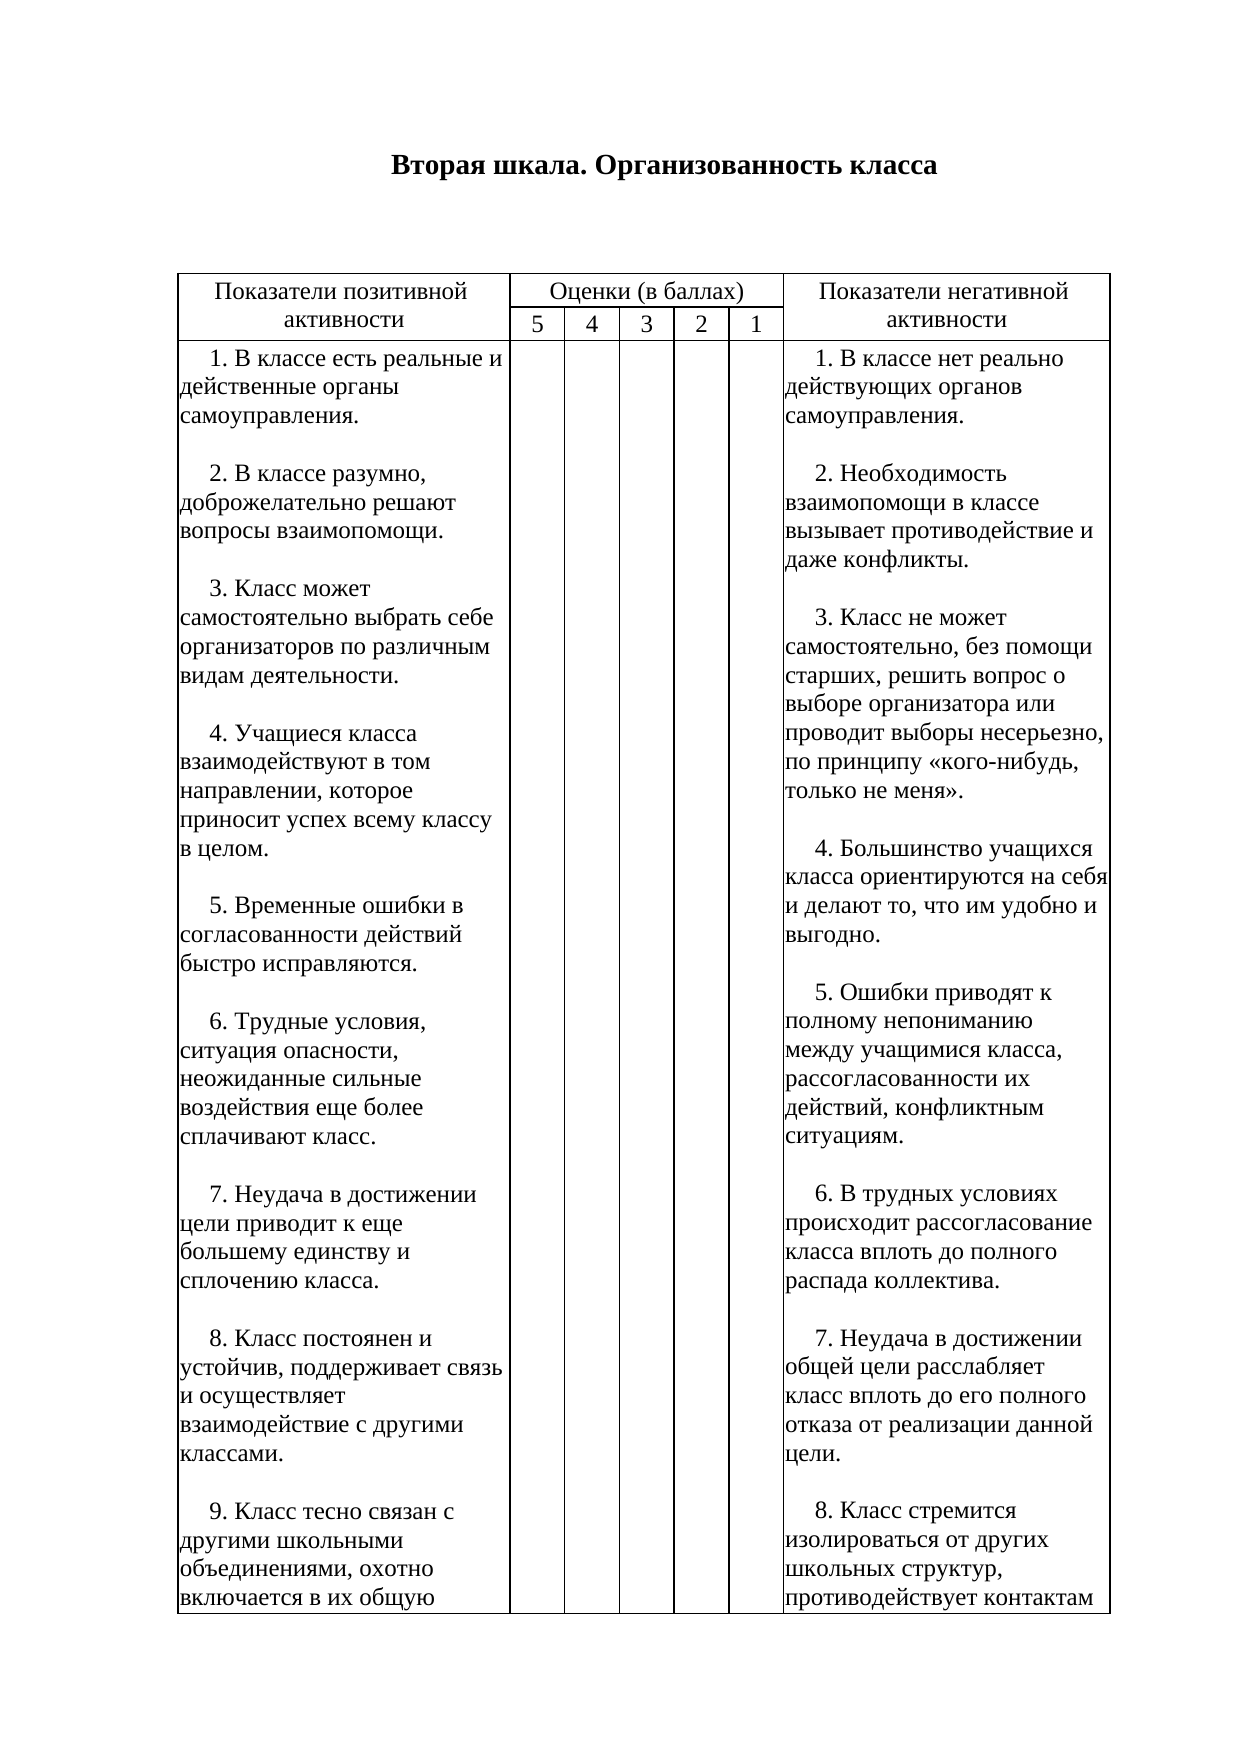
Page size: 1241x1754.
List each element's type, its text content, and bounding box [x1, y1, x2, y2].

table_header Оценки (в баллах) [511, 274, 783, 306]
table_cell 2 [675, 308, 728, 339]
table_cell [179, 341, 509, 1613]
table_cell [784, 341, 1109, 1613]
table_cell [620, 341, 673, 1613]
table_cell [730, 341, 783, 1613]
table_cell [511, 341, 564, 1613]
table_cell 3 [620, 308, 673, 339]
table_header Показатели негативной активности [784, 274, 1109, 339]
table_cell 4 [565, 308, 619, 339]
table_header Показатели позитивной активности [179, 274, 509, 339]
table_cell 1 [730, 308, 783, 339]
table_cell [565, 341, 619, 1613]
text Вторая шкала. Организованность класса [177, 147, 1152, 181]
table_cell [675, 341, 728, 1613]
table_cell 5 [511, 308, 564, 339]
